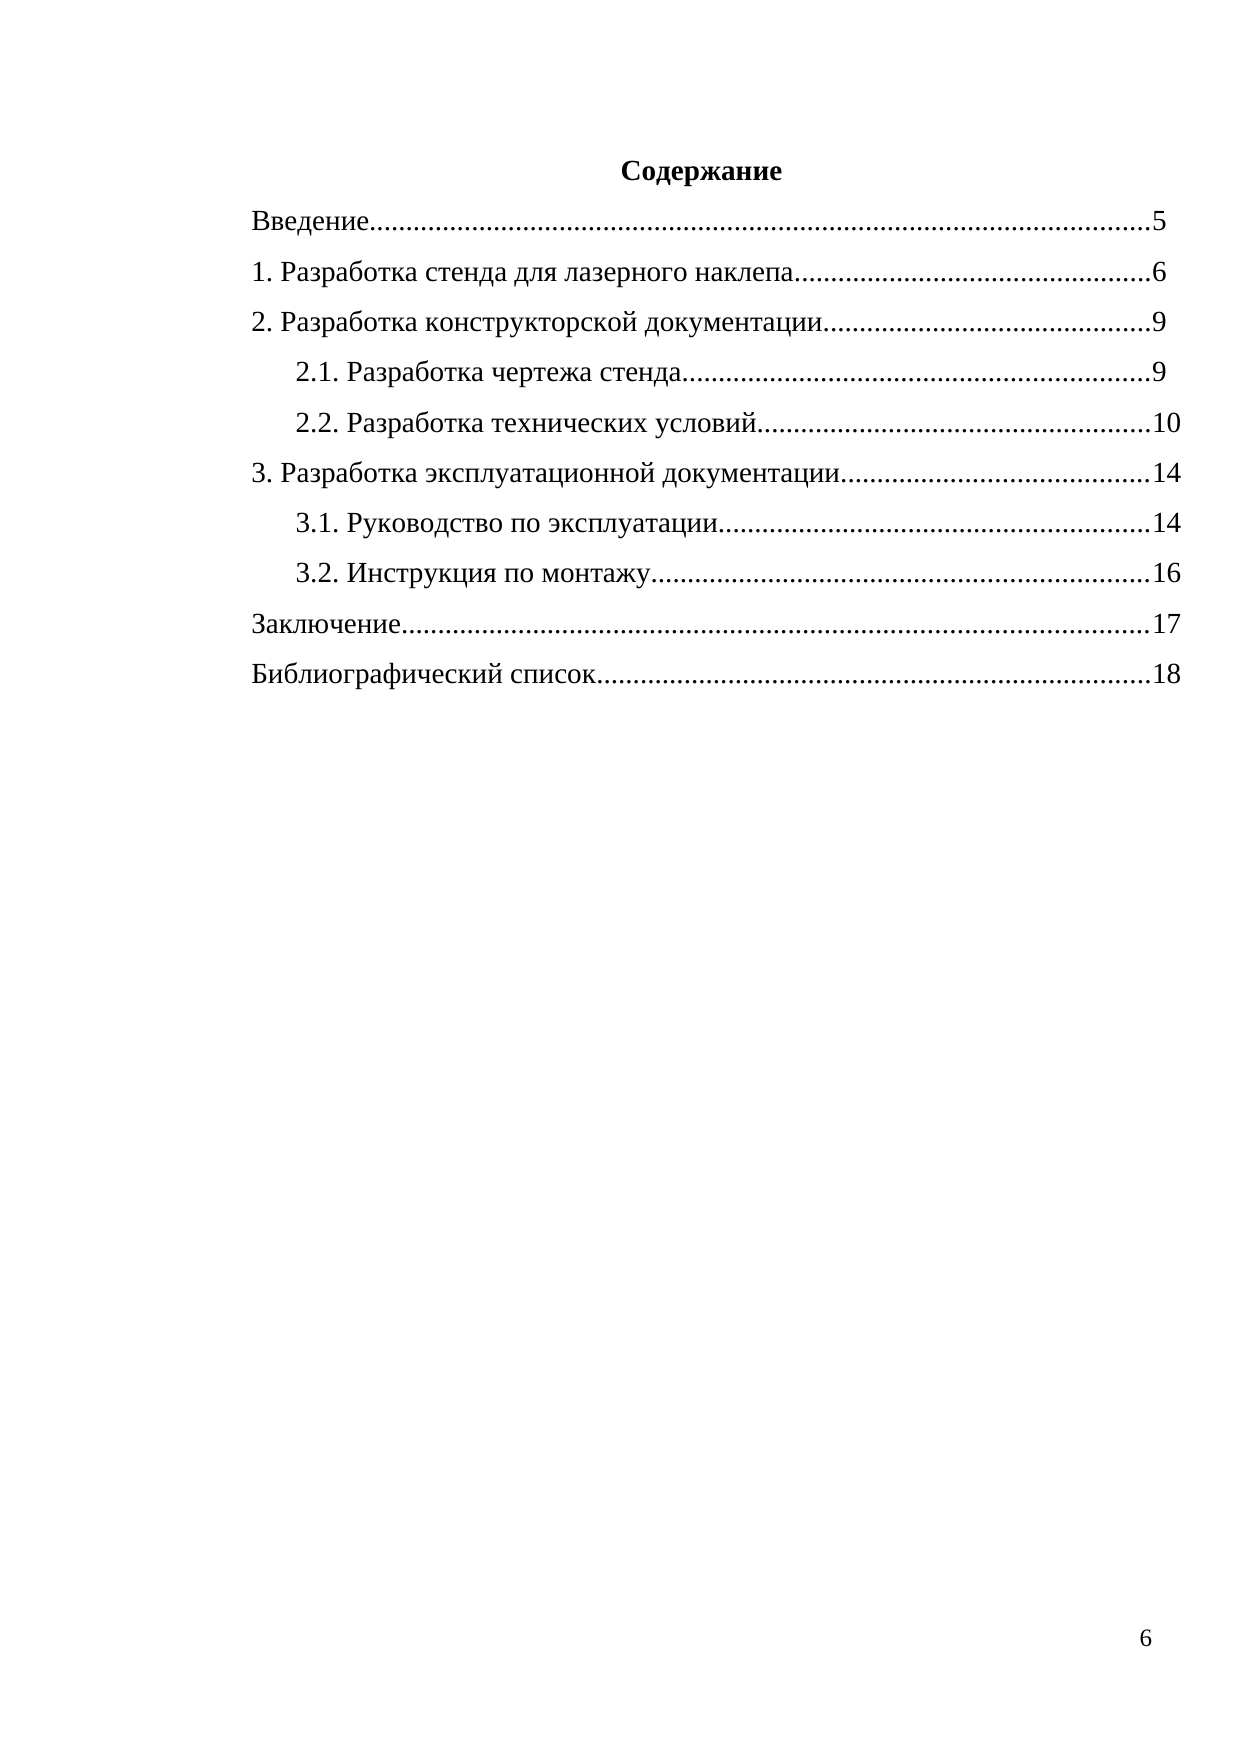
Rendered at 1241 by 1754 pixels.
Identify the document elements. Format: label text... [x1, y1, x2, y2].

text Заключение 17 [177, 606, 1152, 639]
text Библиографический список 18 [177, 656, 1152, 690]
text 2.1. Разработка чертежа стенда 9 [177, 354, 1152, 388]
text 2.2. Разработка технических условий 10 [177, 405, 1152, 438]
text Введение 5 [177, 203, 1152, 237]
text 3.1. Руководство по эксплуатации 14 [177, 505, 1152, 539]
text 2. Разработка конструкторской документации 9 [177, 304, 1152, 338]
text 3.2. Инструкция по монтажу 16 [177, 556, 1152, 589]
text Содержание [177, 153, 1152, 187]
text 3. Разработка эксплуатационной документации 14 [177, 455, 1152, 488]
text 1. Разработка стенда для лазерного наклепа 6 [177, 254, 1152, 287]
